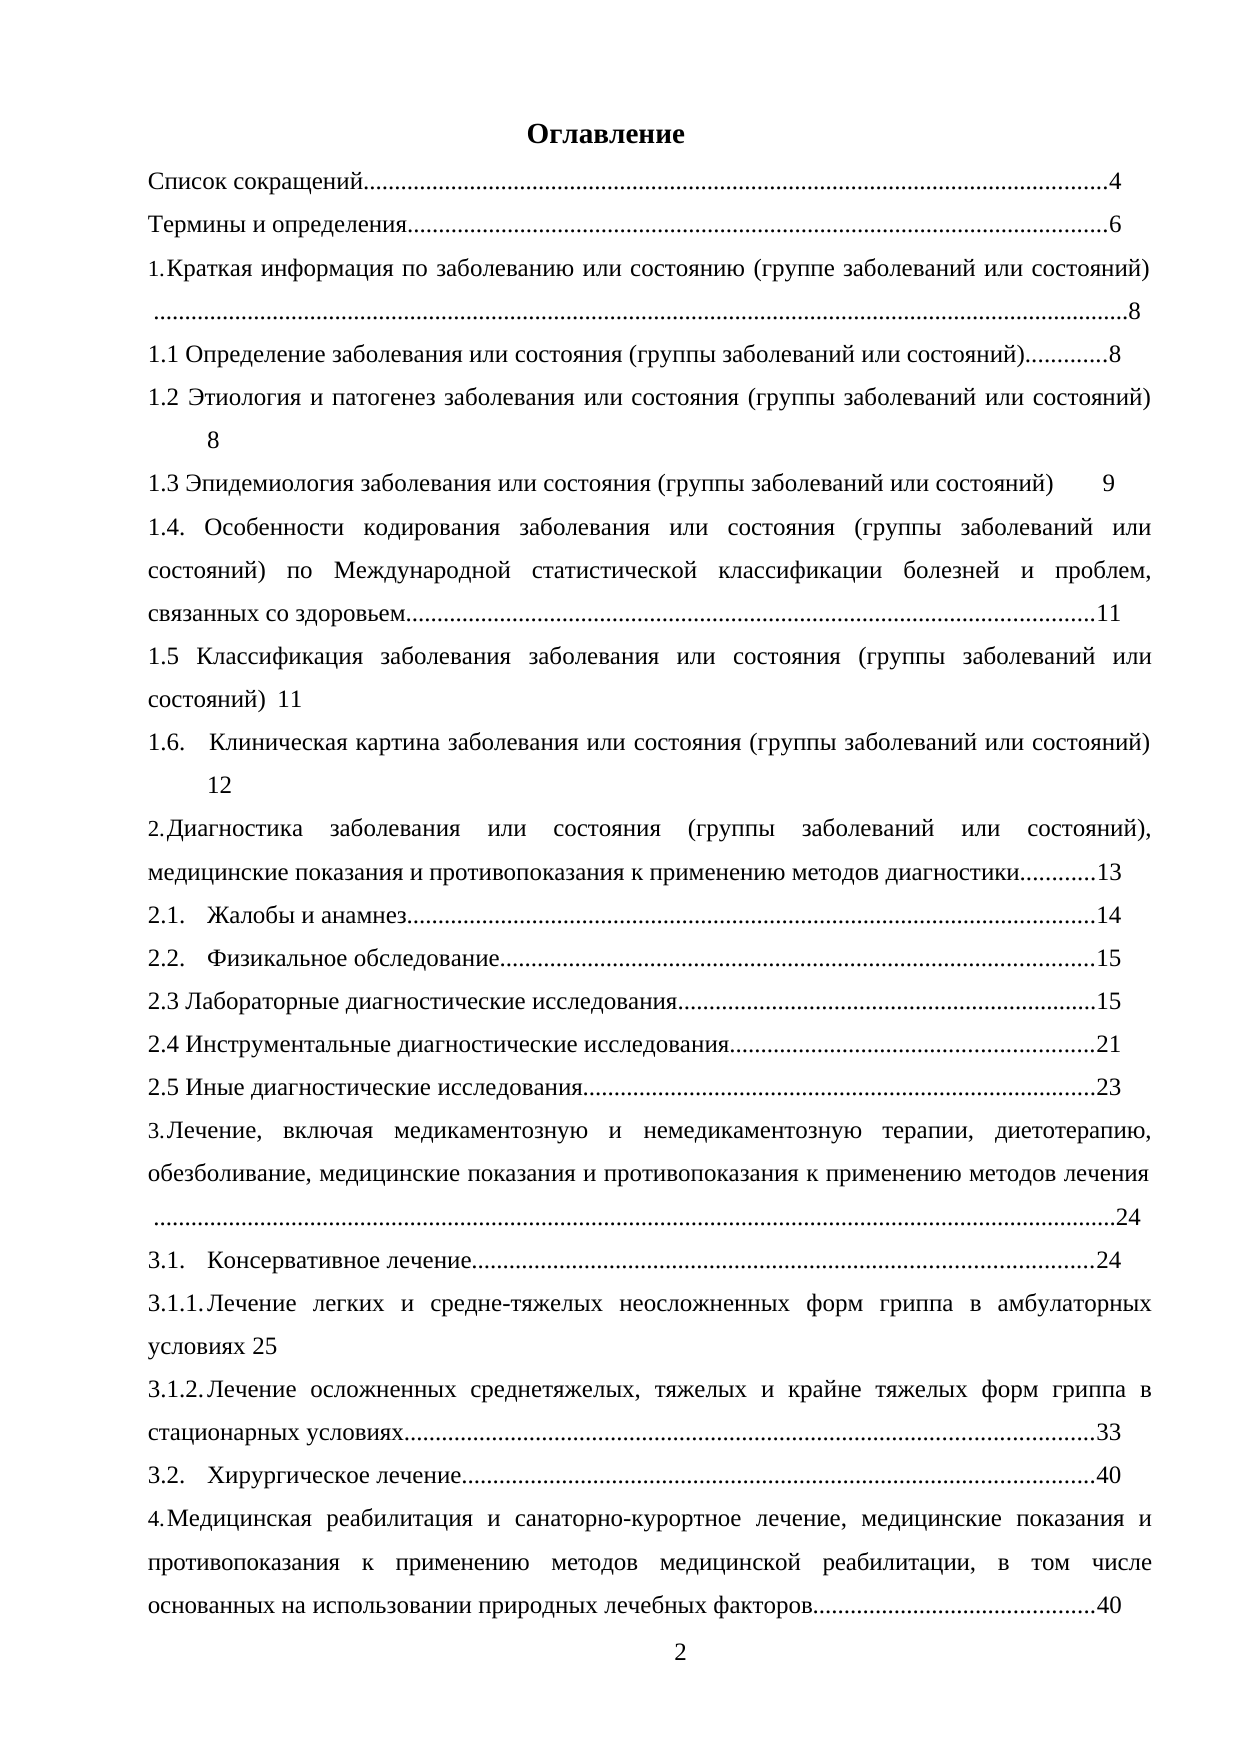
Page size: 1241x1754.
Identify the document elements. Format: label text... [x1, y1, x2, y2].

subtitle Оглавление [125, 116, 1086, 150]
